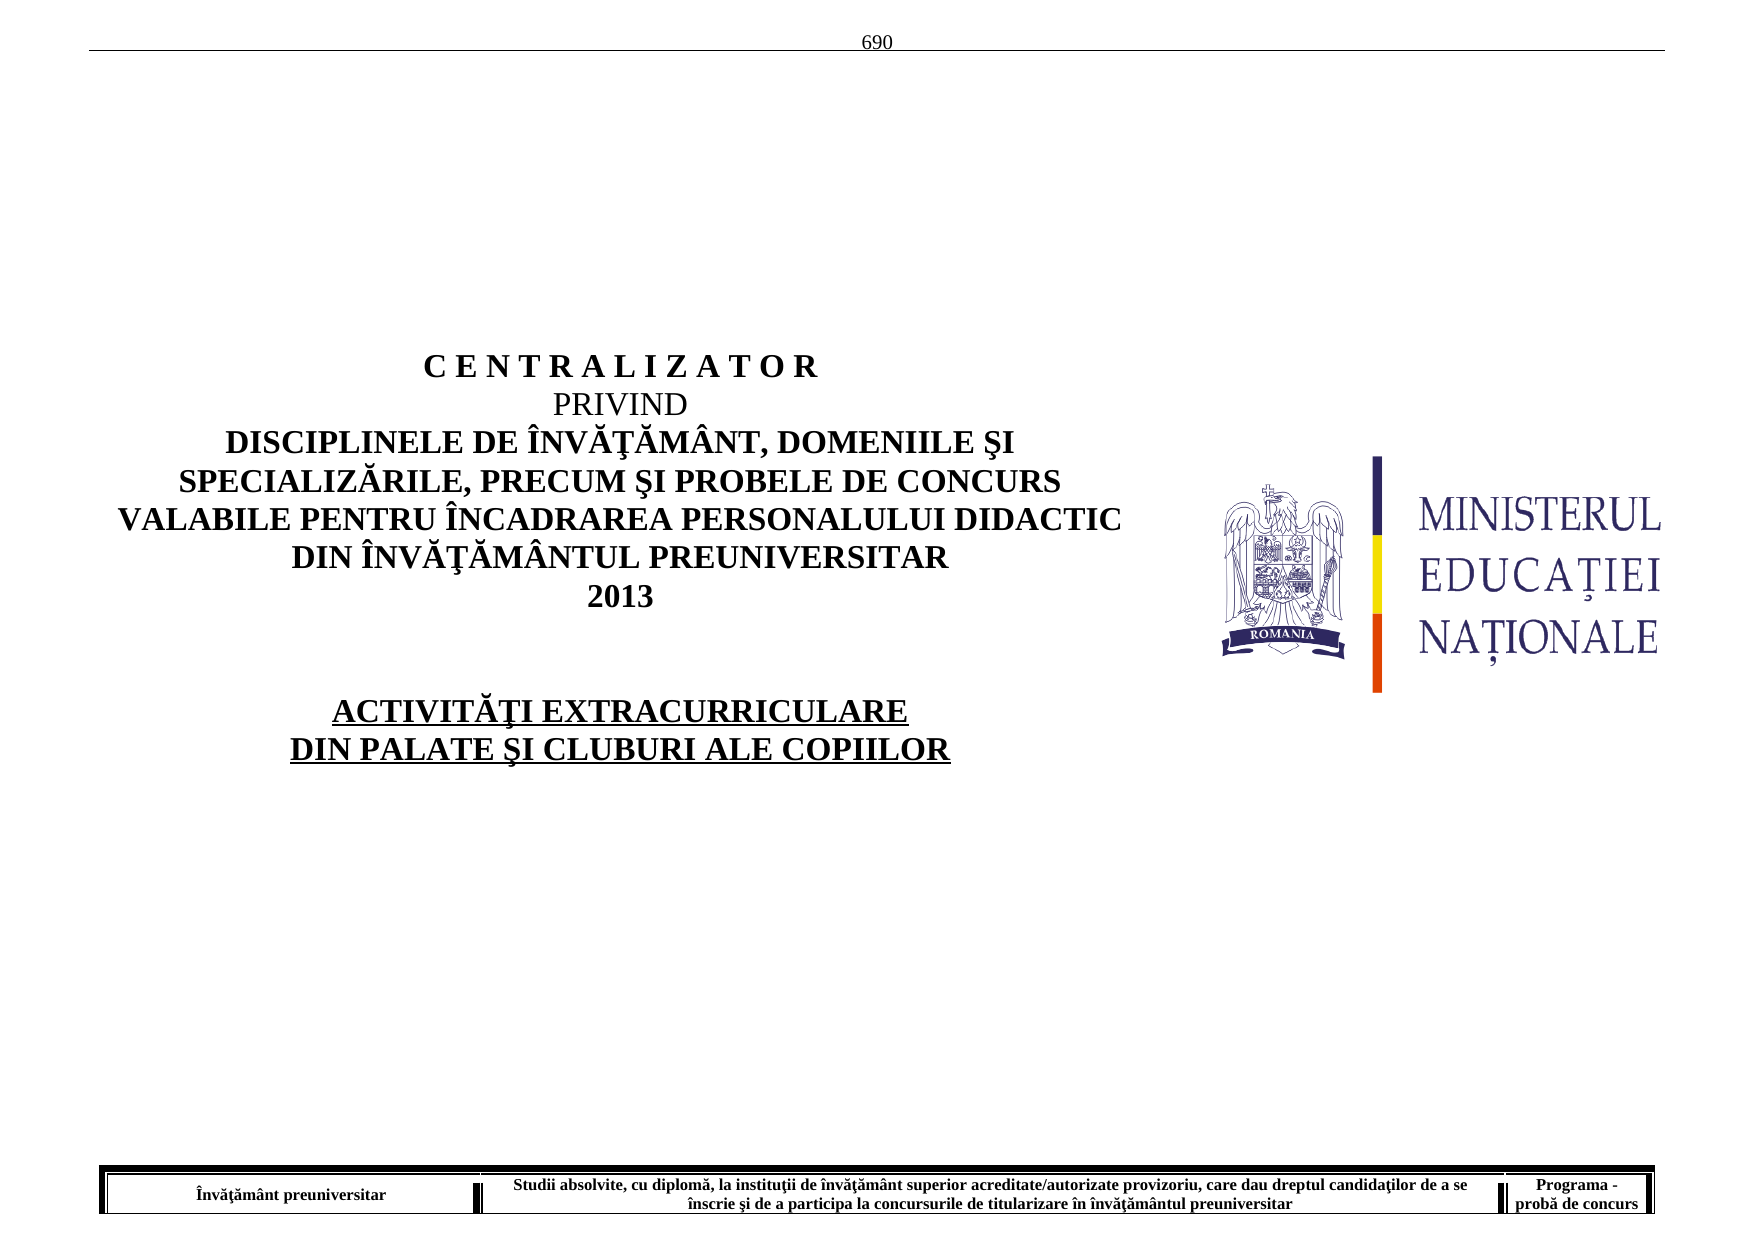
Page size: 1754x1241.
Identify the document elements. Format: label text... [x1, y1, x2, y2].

table_header Învăţământ preuniversitar [108, 1175, 478, 1213]
table_header [1152, 346, 1688, 796]
table_header C E N T R A L I Z A T O R PRIVIND DISCIPLINELE DE ÎNVĂŢĂMÂNT, DOMENIILE ŞI SPECIALIZĂRILE, PRECUM ŞI PROBELE DE CONCURS VALABILE PENTRU ÎNCADRAREA PERSONALULUI DIDACTIC învăţământul preuniversitar 2013 Activităţi extracurriculare palate şi cluburi copiilor [89, 346, 1152, 796]
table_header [1503, 1172, 1650, 1213]
picture [1208, 434, 1675, 712]
table_header Studii absolvite, cu diplomă, la instituţii de învăţământ superior acreditate/autorizate provizoriu, care dau dreptul candidaţilor de a se înscrie şi de a participa la concursurile de titularizare în învăţământul preuniversitar [478, 1172, 1503, 1213]
